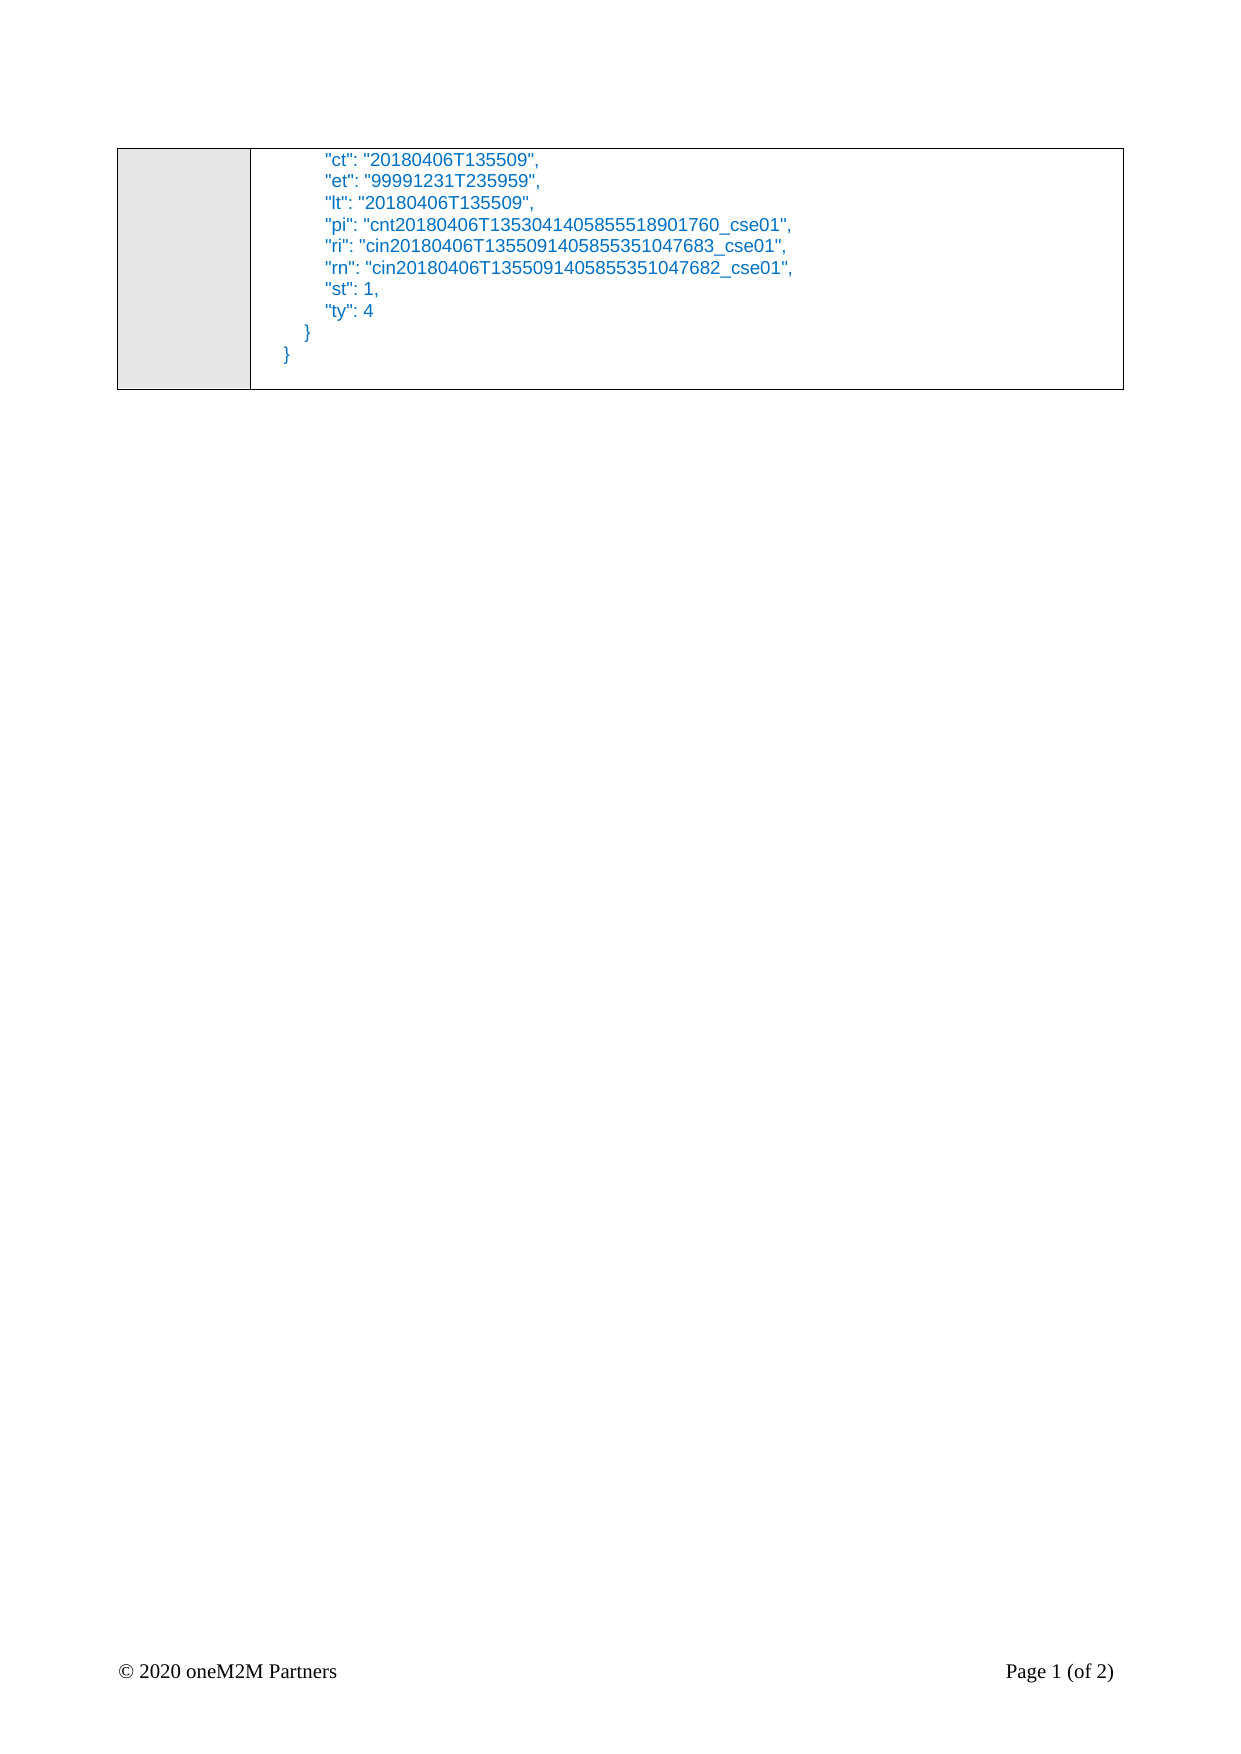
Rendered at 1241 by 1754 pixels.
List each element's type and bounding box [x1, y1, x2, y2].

table_cell [251, 149, 1123, 388]
